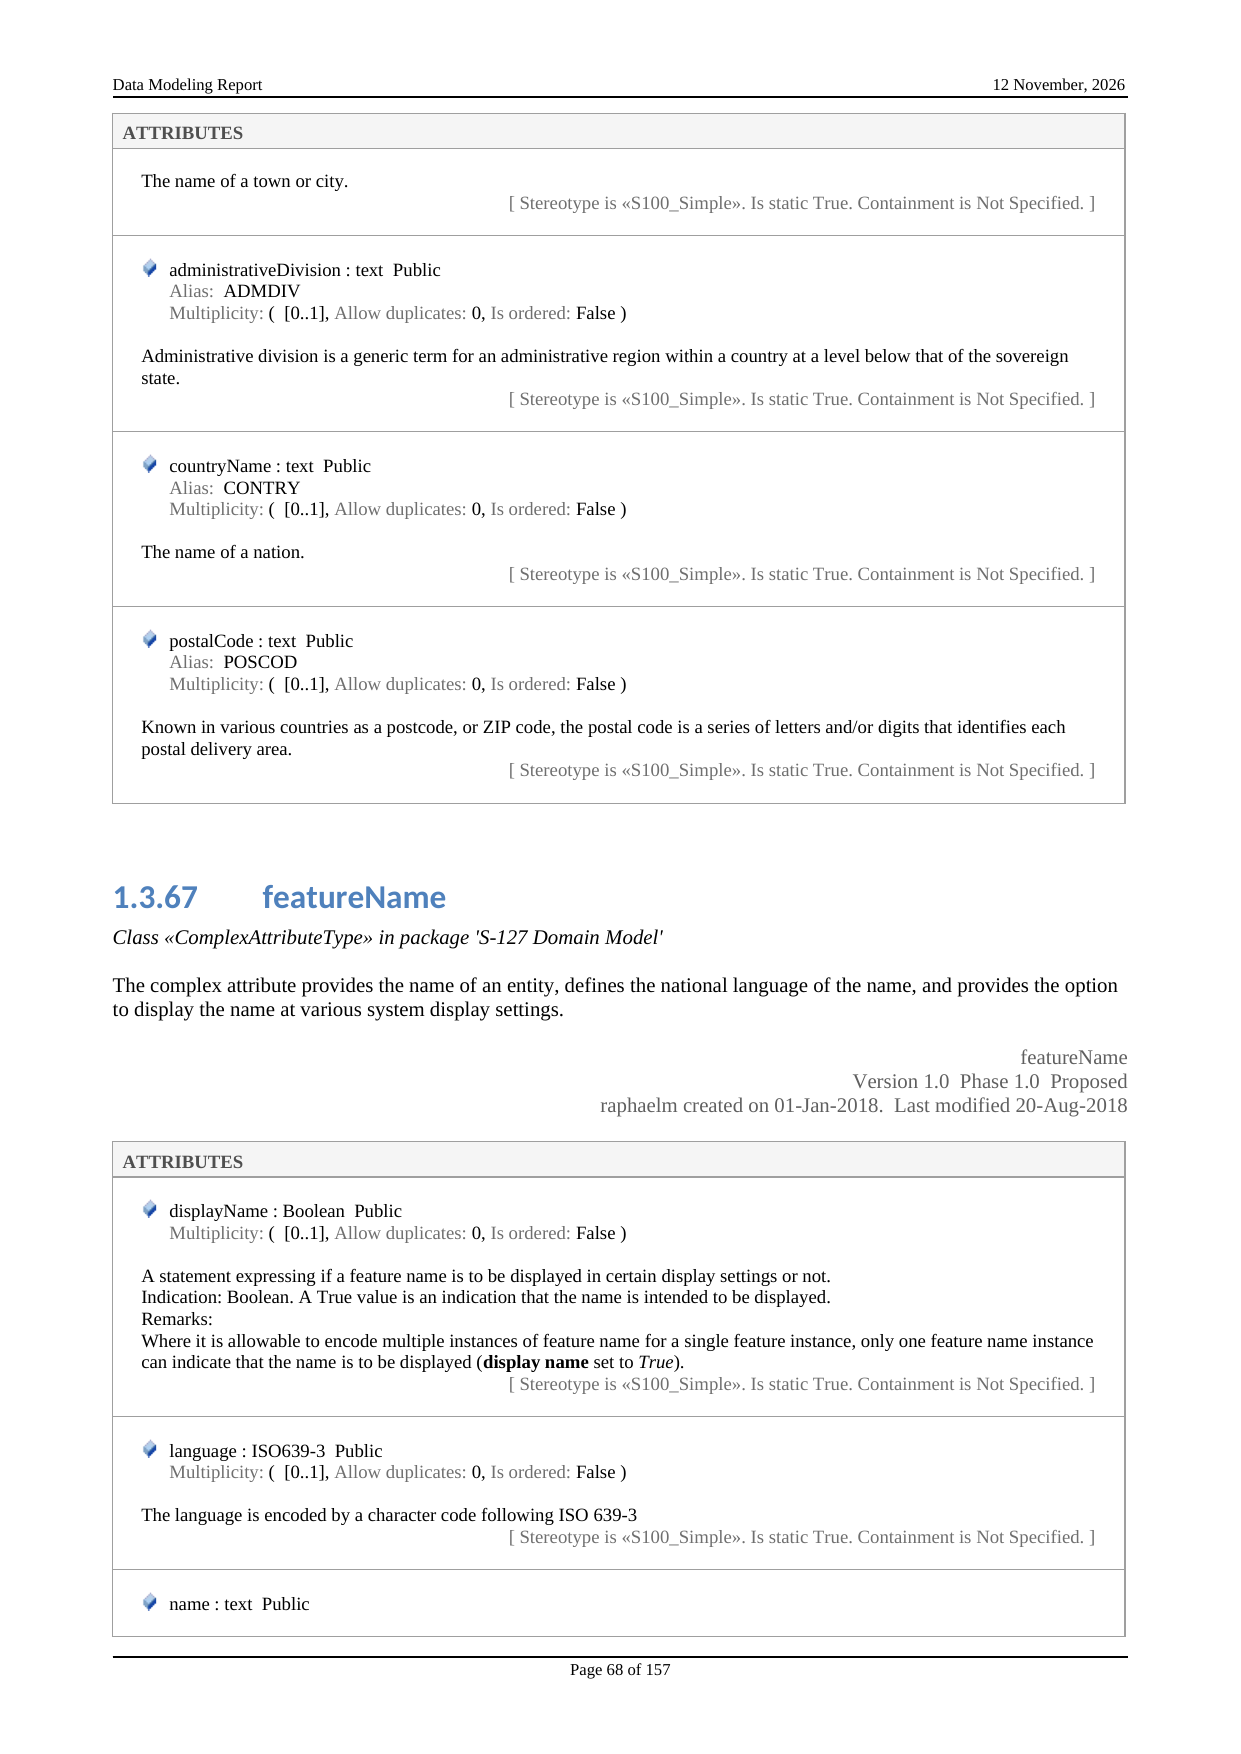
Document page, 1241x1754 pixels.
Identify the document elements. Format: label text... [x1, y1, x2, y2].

picture [141, 1438, 160, 1458]
subtitle featureName [112, 876, 1128, 916]
table_header ATTRIBUTES [113, 114, 1124, 148]
picture [141, 1198, 160, 1218]
picture [141, 257, 160, 277]
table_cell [113, 1570, 1124, 1636]
picture [141, 628, 160, 648]
text featureName [112, 1045, 1128, 1069]
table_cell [113, 149, 1124, 235]
picture [141, 453, 160, 473]
text Version 1.0 Phase 1.0 Proposed [112, 1069, 1128, 1093]
table_cell displayName : Boolean Public Multiplicity: ( [0..1], Allow duplicates: 0, Is ordered: False ) A statement expressing if a feature name is to be displayed in certain display settings or not. Indication: Boolean. A True value is an indication that the name is intended to be displayed. Remarks: Where it is allowable to encode multiple instances of feature name for a single feature instance, only one feature name instance can indicate that the name is to be displayed (display name set to True). [ Stereotype is «S100_Simple». Is static True. Containment is Not Specified. ] [113, 1178, 1124, 1416]
text The complex attribute provides the name of an entity, defines the national language of the name, and provides the option to display the name at various system display settings. [112, 973, 1128, 1021]
table_cell countryName : text Public Alias: CONTRY Multiplicity: ( [0..1], Allow duplicates: 0, Is ordered: False ) The name of a nation. [ Stereotype is «S100_Simple». Is static True. Containment is Not Specified. ] [113, 432, 1124, 606]
table_header ATTRIBUTES [113, 1142, 1124, 1176]
text Class «ComplexAttributeType» in package 'S-127 Domain Model' [112, 925, 1128, 949]
table_cell administrativeDivision : text Public Alias: ADMDIV Multiplicity: ( [0..1], Allow duplicates: 0, Is ordered: False ) Administrative division is a generic term for an administrative region within a country at a level below that of the sovereign state. [ Stereotype is «S100_Simple». Is static True. Containment is Not Specified. ] [113, 236, 1124, 431]
picture [141, 1591, 160, 1611]
text raphaelm created on 01-Jan-2018. Last modified 20-Aug-2018 [112, 1093, 1128, 1117]
table_cell postalCode : text Public Alias: POSCOD Multiplicity: ( [0..1], Allow duplicates: 0, Is ordered: False ) Known in various countries as a postcode, or ZIP code, the postal code is a series of letters and/or digits that identifies each postal delivery area. [ Stereotype is «S100_Simple». Is static True. Containment is Not Specified. ] [113, 607, 1124, 802]
table_cell language : ISO639-3 Public Multiplicity: ( [0..1], Allow duplicates: 0, Is ordered: False ) The language is encoded by a character code following ISO 639-3 [ Stereotype is «S100_Simple». Is static True. Containment is Not Specified. ] [113, 1417, 1124, 1569]
